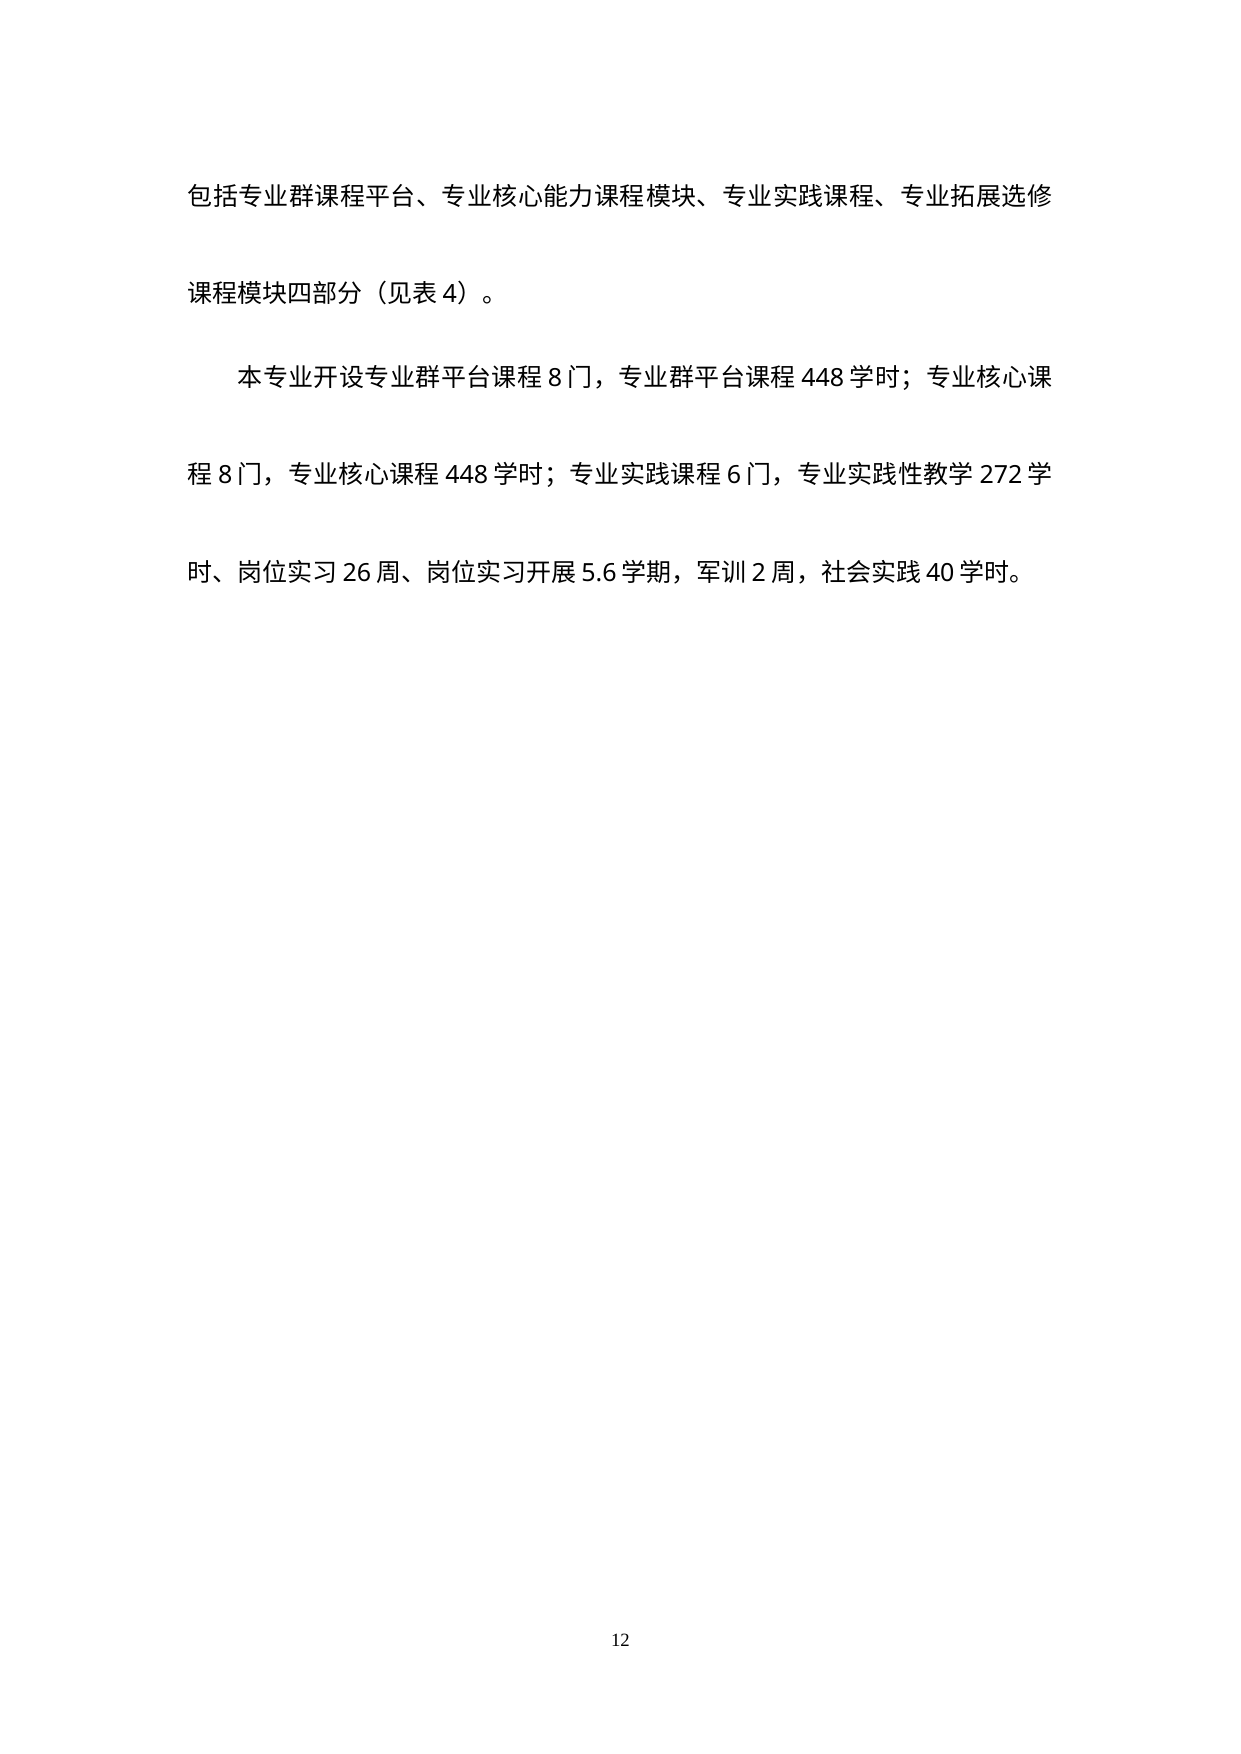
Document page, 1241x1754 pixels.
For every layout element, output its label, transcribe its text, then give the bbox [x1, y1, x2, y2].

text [187, 162, 1053, 324]
text 本专业开设专业群平台课程8门，专业群平台课程448学时；专业核心课程8门，专业核心课程448学时；专业实践课程6门，专业实践性教学272学时、岗位实习26周、岗位实习开展5.6学期，军训2周，社会实践40学时。 [187, 343, 1053, 603]
